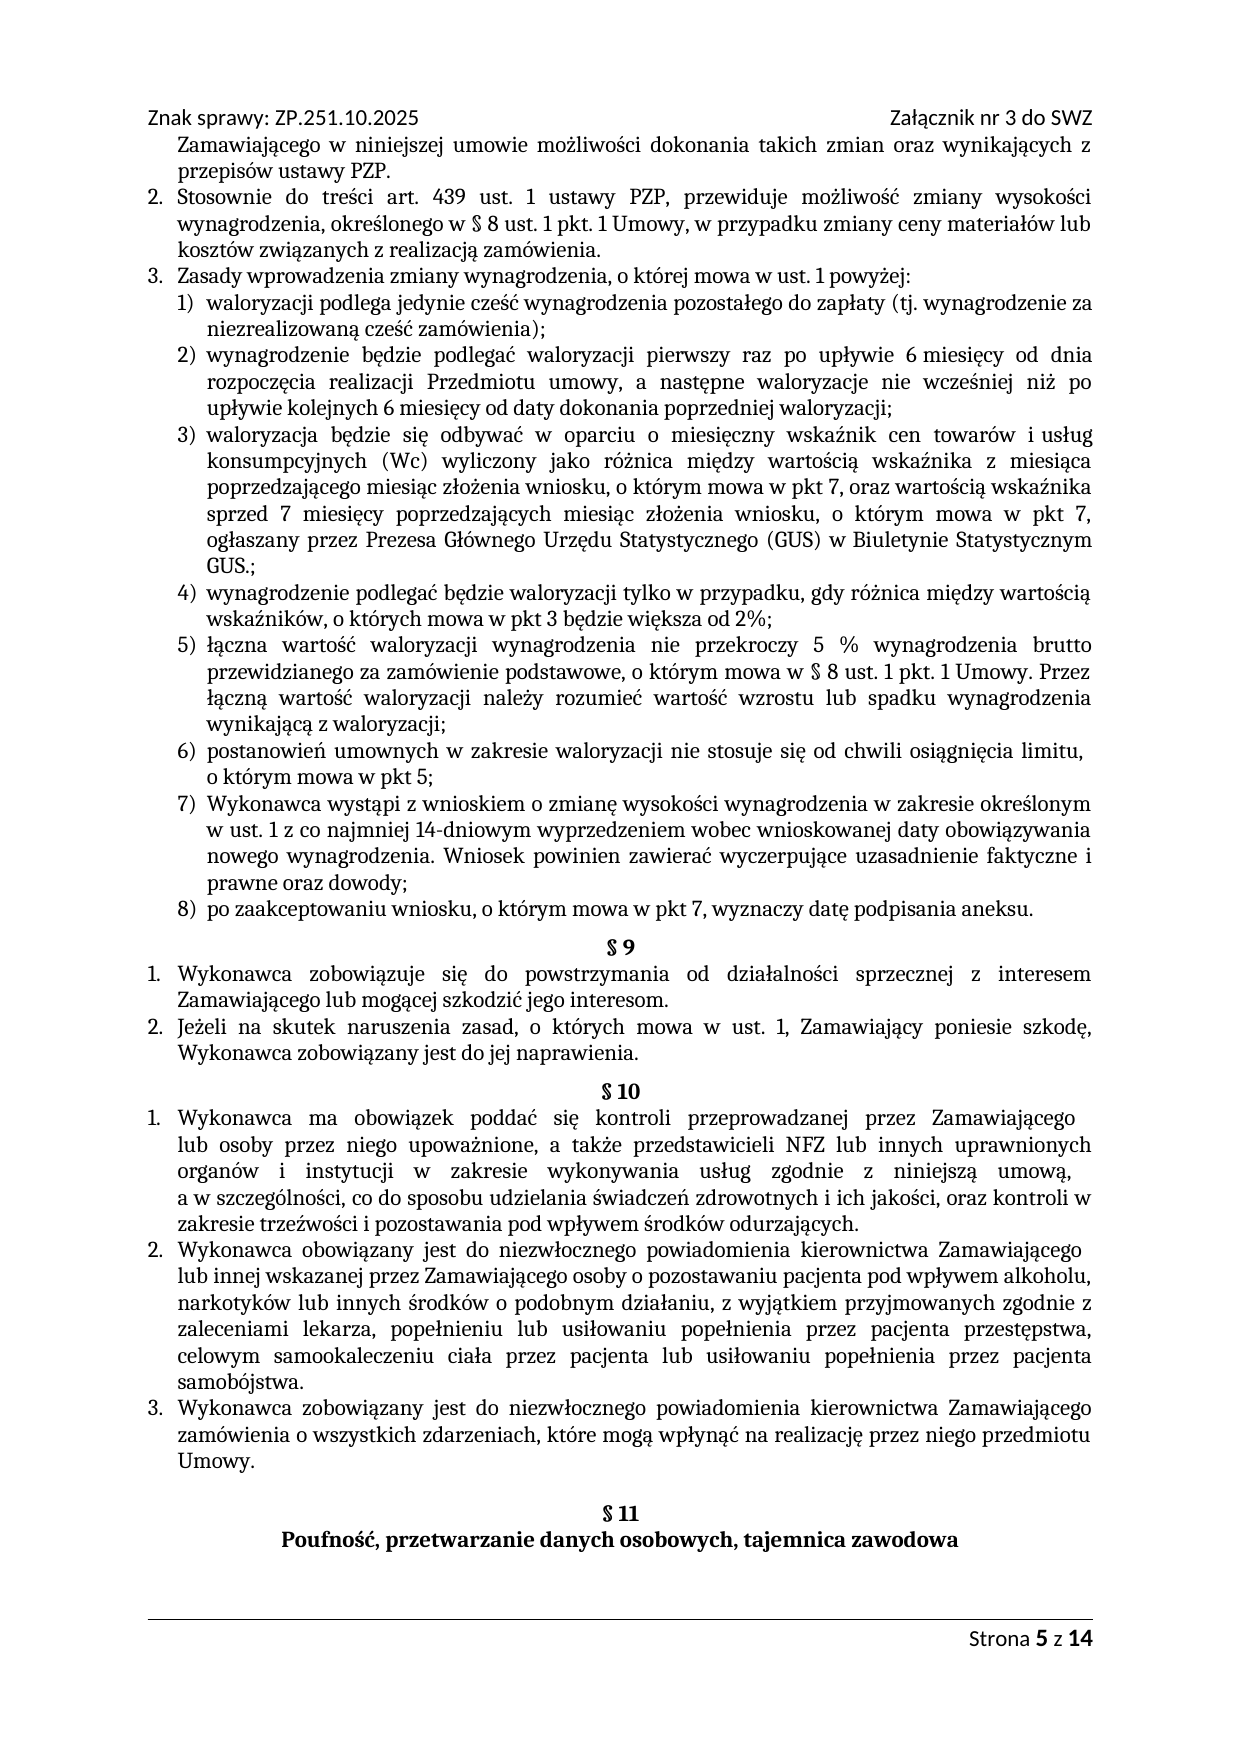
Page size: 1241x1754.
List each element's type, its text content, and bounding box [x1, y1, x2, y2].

list po zaakceptowaniu wniosku, o którym mowa w pkt 7, wyznaczy datę podpisania aneksu. [177, 896, 1093, 922]
list waloryzacji podlega jedynie cześć wynagrodzenia pozostałego do zapłaty (tj. wynagrodzenie za niezrealizowaną cześć zamówienia); [177, 289, 1093, 342]
list Jeżeli na skutek naruszenia zasad, o których mowa w ust. 1, Zamawiający poniesie szkodę, Wykonawca zobowiązany jest do jej naprawienia. [148, 1014, 1093, 1066]
list Wykonawca ma obowiązek poddać się kontroli przeprowadzanej przez Zamawiającego lub osoby przez niego upoważnione, a także przedstawicieli NFZ lub innych uprawnionych organów i instytucji w zakresie wykonywania usług zgodnie z niniejszą umową, a w szczególności, co do sposobu udzielania świadczeń zdrowotnych i ich jakości, oraz kontroli w zakresie trzeźwości i pozostawania pod wpływem środków odurzających. [148, 1105, 1093, 1237]
list wynagrodzenie podlegać będzie waloryzacji tylko w przypadku, gdy różnica między wartością wskaźników, o których mowa w pkt 3 będzie większa od 2%; [177, 579, 1093, 632]
list Wykonawca wystąpi z wnioskiem o zmianę wysokości wynagrodzenia w zakresie określonym w ust. 1 z co najmniej 14-dniowym wyprzedzeniem wobec wnioskowanej daty obowiązywania nowego wynagrodzenia. Wniosek powinien zawierać wyczerpujące uzasadnienie faktyczne i prawne oraz dowody; [177, 790, 1093, 896]
list Stosownie do treści art. 439 ust. 1 ustawy PZP, przewiduje możliwość zmiany wysokości wynagrodzenia, określonego w § 8 ust. 1 pkt. 1 Umowy, w przypadku zmiany ceny materiałów lub kosztów związanych z realizacją zamówienia. [148, 184, 1093, 263]
text Poufność, przetwarzanie danych osobowych, tajemnica zawodowa [148, 1527, 1093, 1553]
text § 10 [148, 1079, 1093, 1105]
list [148, 131, 1093, 184]
list wynagrodzenie będzie podlegać waloryzacji pierwszy raz po upływie 6 miesięcy od dnia rozpoczęcia realizacji Przedmiotu umowy, a następne waloryzacje nie wcześniej niż po upływie kolejnych 6 miesięcy od daty dokonania poprzedniej waloryzacji; [177, 342, 1093, 421]
list łączna wartość waloryzacji wynagrodzenia nie przekroczy 5 % wynagrodzenia brutto przewidzianego za zamówienie podstawowe, o którym mowa w § 8 ust. 1 pkt. 1 Umowy. Przez łączną wartość waloryzacji należy rozumieć wartość wzrostu lub spadku wynagrodzenia wynikającą z waloryzacji; [177, 632, 1093, 738]
list postanowień umownych w zakresie waloryzacji nie stosuje się od chwili osiągnięcia limitu, o którym mowa w pkt 5; [177, 738, 1093, 790]
text § 11 [148, 1501, 1093, 1527]
list Wykonawca zobowiązany jest do niezwłocznego powiadomienia kierownictwa Zamawiającego zamówienia o wszystkich zdarzeniach, które mogą wpłynąć na realizację przez niego przedmiotu Umowy. [148, 1395, 1093, 1474]
list Zasady wprowadzenia zmiany wynagrodzenia, o której mowa w ust. 1 powyżej: [148, 263, 1093, 289]
list Wykonawca obowiązany jest do niezwłocznego powiadomienia kierownictwa Zamawiającego lub innej wskazanej przez Zamawiającego osoby o pozostawaniu pacjenta pod wpływem alkoholu, narkotyków lub innych środków o podobnym działaniu, z wyjątkiem przyjmowanych zgodnie z zaleceniami lekarza, popełnieniu lub usiłowaniu popełnienia przez pacjenta przestępstwa, celowym samookaleczeniu ciała przez pacjenta lub usiłowaniu popełnienia przez pacjenta samobójstwa. [148, 1237, 1093, 1395]
list waloryzacja będzie się odbywać w oparciu o miesięczny wskaźnik cen towarów i usług konsumpcyjnych (Wc) wyliczony jako różnica między wartością wskaźnika z miesiąca poprzedzającego miesiąc złożenia wniosku, o którym mowa w pkt 7, oraz wartością wskaźnika sprzed 7 miesięcy poprzedzających miesiąc złożenia wniosku, o którym mowa w pkt 7, ogłaszany przez Prezesa Głównego Urzędu Statystycznego (GUS) w Biuletynie Statystycznym GUS.; [177, 421, 1093, 579]
text § 9 [148, 934, 1093, 961]
list Wykonawca zobowiązuje się do powstrzymania od działalności sprzecznej z interesem Zamawiającego lub mogącej szkodzić jego interesom. [148, 961, 1093, 1014]
